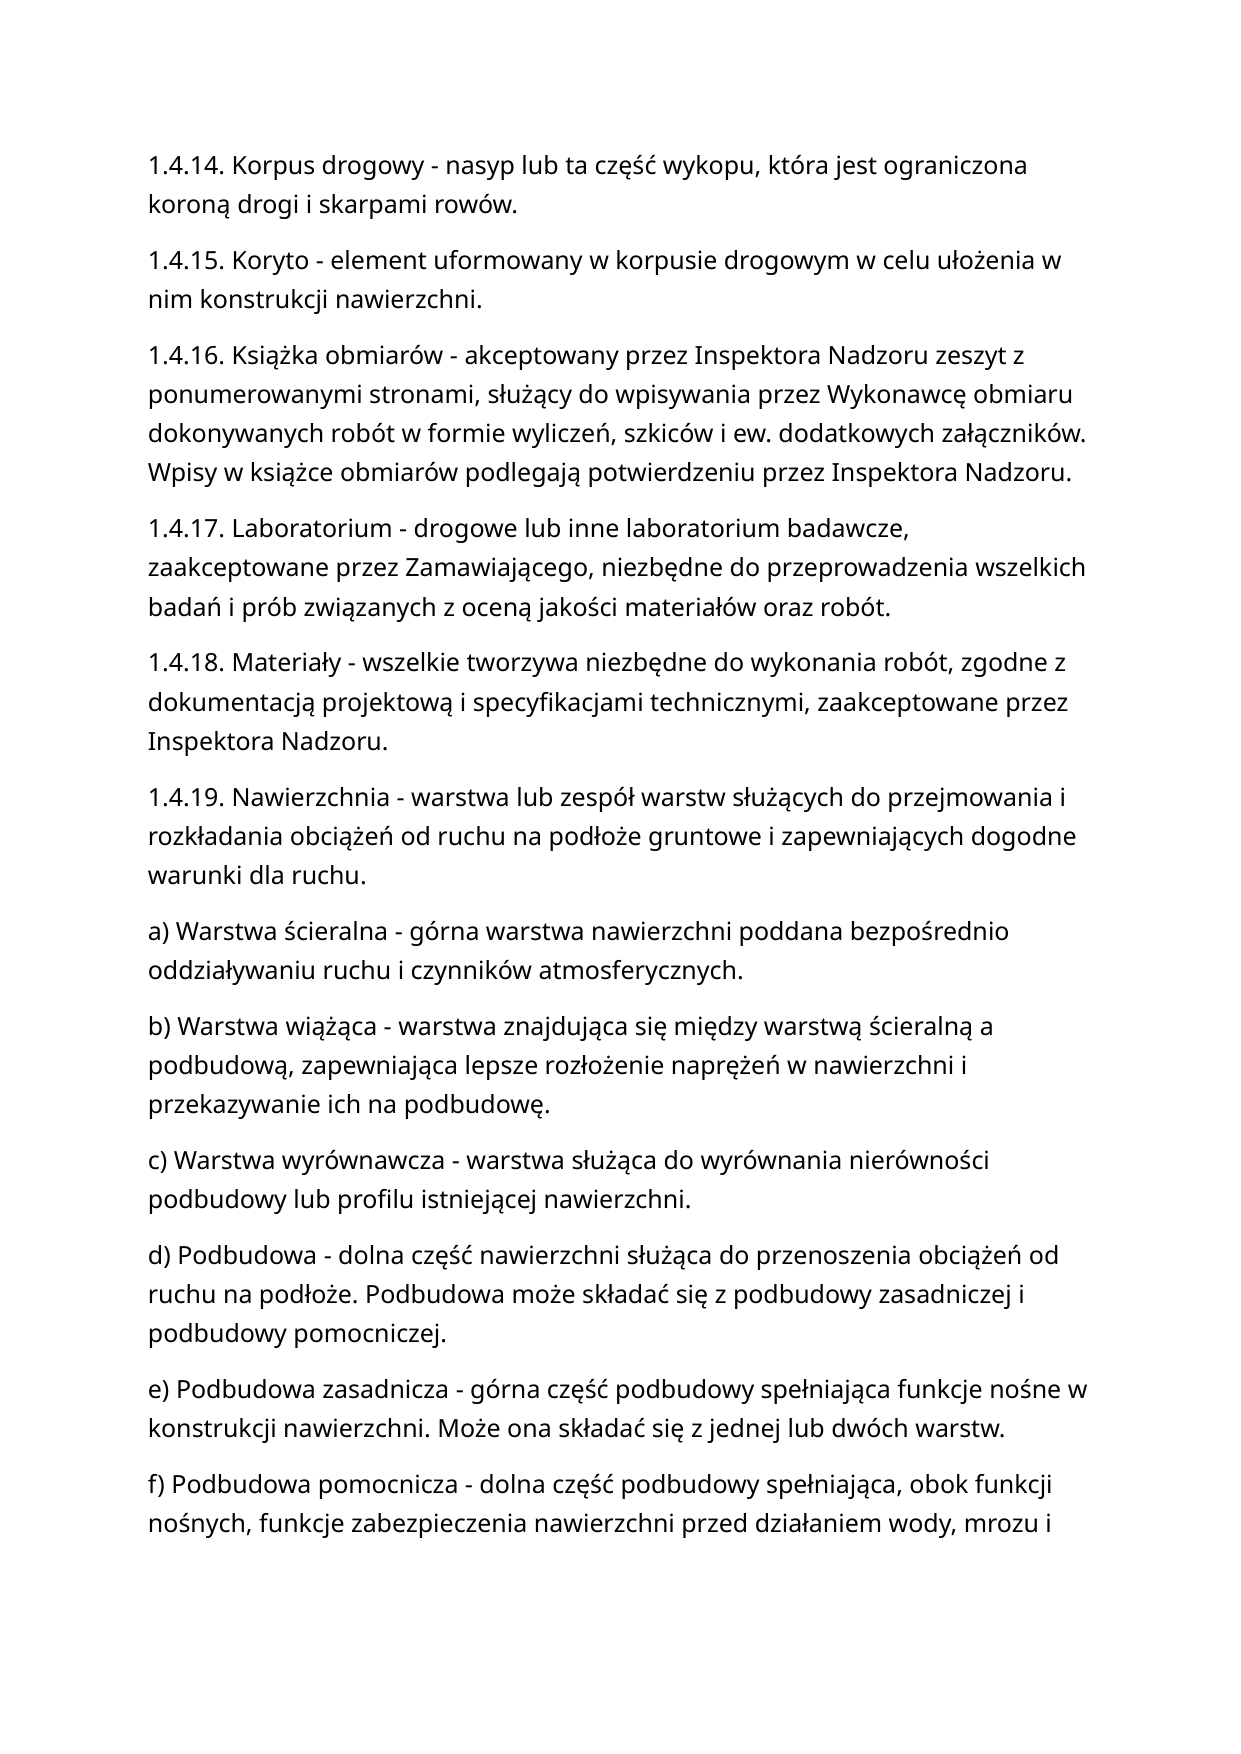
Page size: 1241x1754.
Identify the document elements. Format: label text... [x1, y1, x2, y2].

text 1.4.19. Nawierzchnia - warstwa lub zespół warstw służących do przejmowania i rozkładania obciążeń od ruchu na podłoże gruntowe i zapewniających dogodne warunki dla ruchu. [148, 779, 1093, 892]
text e) Podbudowa zasadnicza - górna część podbudowy spełniająca funkcje nośne w konstrukcji nawierzchni. Może ona składać się z jednej lub dwóch warstw. [148, 1372, 1093, 1445]
text 1.4.14. Korpus drogowy - nasyp lub ta część wykopu, która jest ograniczona koroną drogi i skarpami rowów. [148, 148, 1093, 221]
text c) Warstwa wyrównawcza - warstwa służąca do wyrównania nierówności podbudowy lub profilu istniejącej nawierzchni. [148, 1143, 1093, 1216]
text b) Warstwa wiążąca - warstwa znajdująca się między warstwą ścieralną a podbudową, zapewniająca lepsze rozłożenie naprężeń w nawierzchni i przekazywanie ich na podbudowę. [148, 1008, 1093, 1121]
text 1.4.18. Materiały - wszelkie tworzywa niezbędne do wykonania robót, zgodne z dokumentacją projektową i specyfikacjami technicznymi, zaakceptowane przez Inspektora Nadzoru. [148, 645, 1093, 757]
text 1.4.16. Książka obmiarów - akceptowany przez Inspektora Nadzoru zeszyt z ponumerowanymi stronami, służący do wpisywania przez Wykonawcę obmiaru dokonywanych robót w formie wyliczeń, szkiców i ew. dodatkowych załączników. Wpisy w książce obmiarów podlegają potwierdzeniu przez Inspektora Nadzoru. [148, 338, 1093, 489]
text a) Warstwa ścieralna - górna warstwa nawierzchni poddana bezpośrednio oddziaływaniu ruchu i czynników atmosferycznych. [148, 913, 1093, 987]
text d) Podbudowa - dolna część nawierzchni służąca do przenoszenia obciążeń od ruchu na podłoże. Podbudowa może składać się z podbudowy zasadniczej i podbudowy pomocniczej. [148, 1238, 1093, 1350]
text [148, 1467, 1093, 1540]
text 1.4.15. Koryto - element uformowany w korpusie drogowym w celu ułożenia w nim konstrukcji nawierzchni. [148, 243, 1093, 316]
text 1.4.17. Laboratorium - drogowe lub inne laboratorium badawcze, zaakceptowane przez Zamawiającego, niezbędne do przeprowadzenia wszelkich badań i prób związanych z oceną jakości materiałów oraz robót. [148, 511, 1093, 623]
